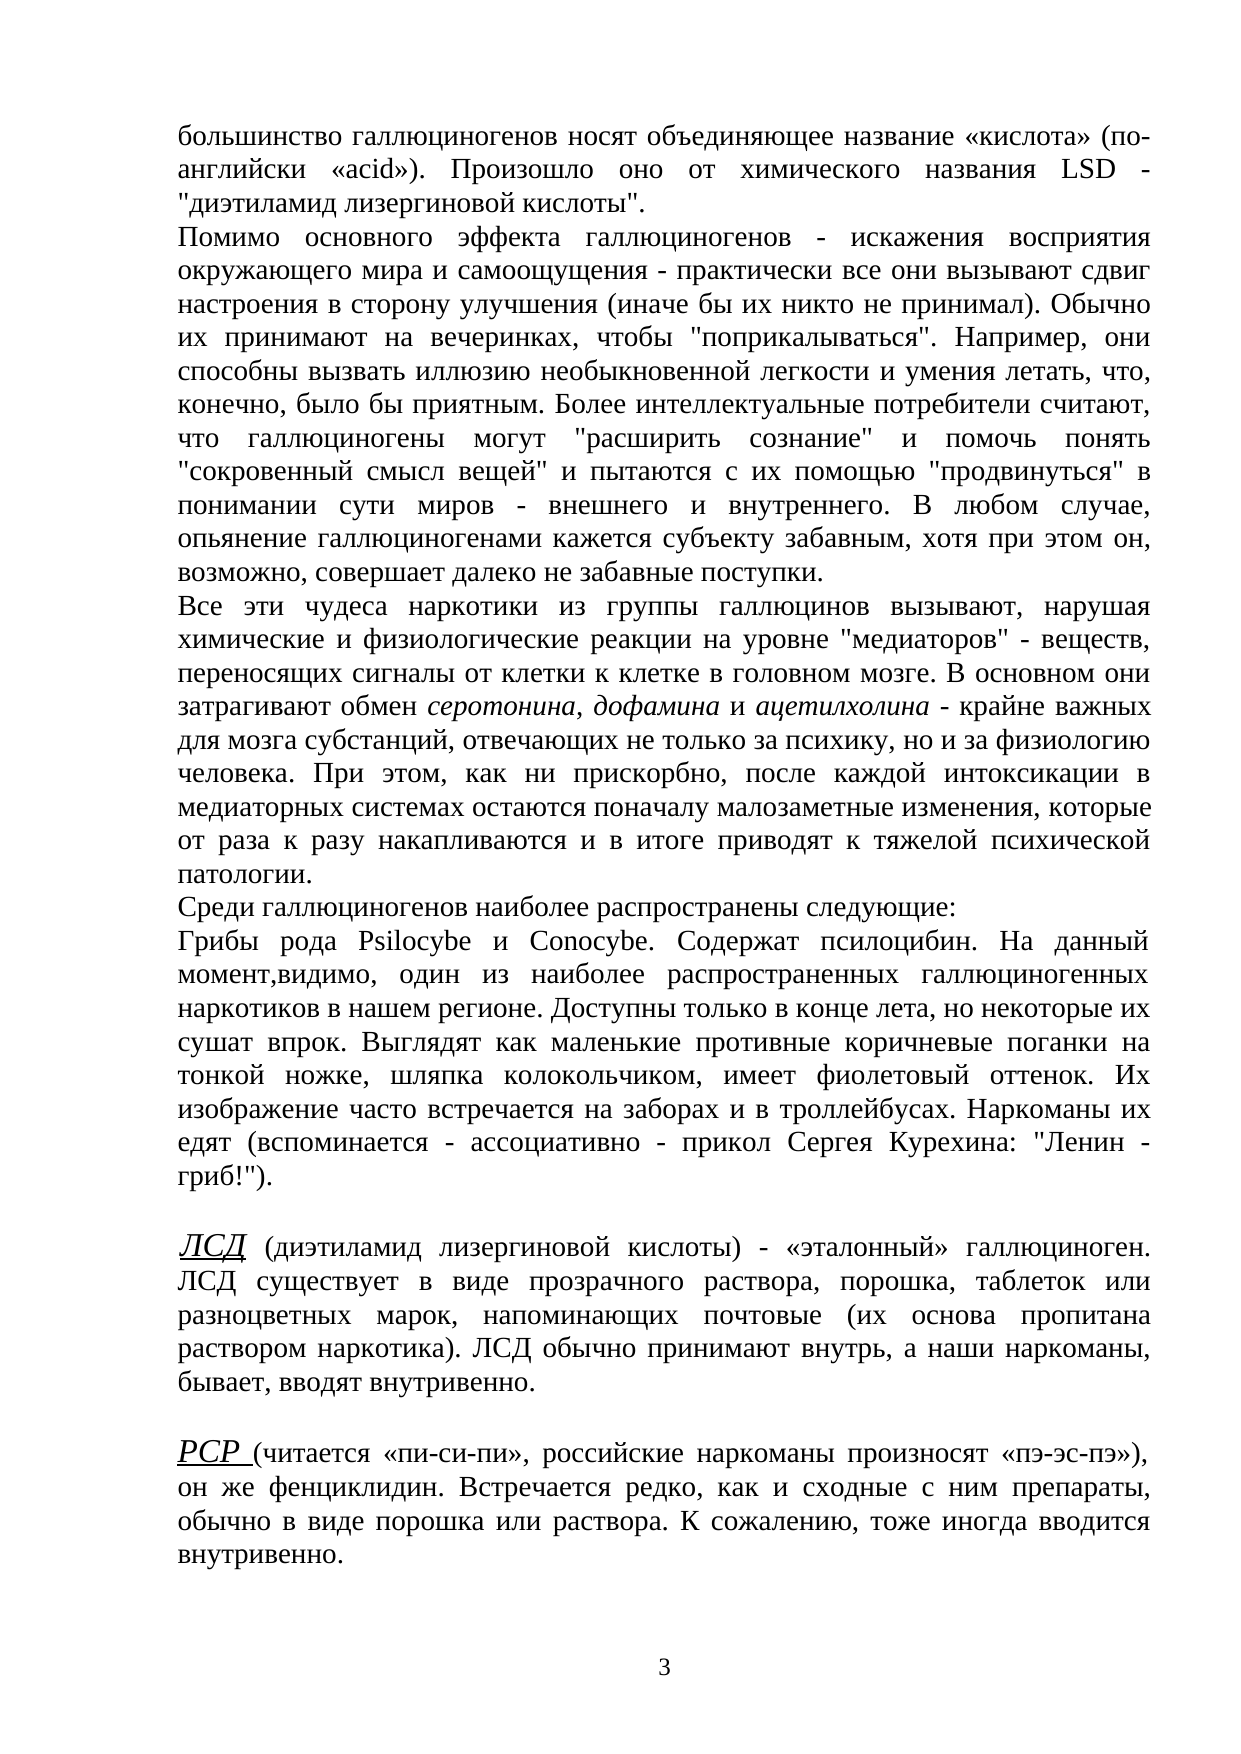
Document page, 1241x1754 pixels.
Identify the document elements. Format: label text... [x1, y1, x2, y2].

text Помимо основного эффекта галлюциногенов - искажения восприятия окружающего мира и самоощущения - практически все они вызывают сдвиг настроения в сторону улучшения (иначе бы их никто не принимал). Обычно их принимают на вечеринках, чтобы "поприкалываться". Например, они способны вызвать иллюзию необыкновенной легкости и умения летать, что, конечно, было бы приятным. Более интеллектуальные потребители считают, что галлюциногены могут "расширить сознание" и помочь понять "сокровенный смысл вещей" и пытаются с их помощью "продвинуться" в понимании сути миров - внешнего и внутреннего. В любом случае, опьянение галлюциногенами кажется субъекту забавным, хотя при этом он, возможно, совершает далеко не забавные поступки. [177, 219, 1152, 588]
text Грибы рода Psilocybe и Conocybe. Содержат псилоцибин. На данный момент,видимо, один из наиболее распространенных галлюциногенных наркотиков в нашем регионе. Доступны только в конце лета, но некоторые их сушат впрок. Выглядят как маленькие противные коричневые поганки на тонкой ножке, шляпка колокольчиком, имеет фиолетовый оттенок. Их изображение часто встречается на заборах и в троллейбусах. Наркоманы их едят (вспоминается - ассоциативно - прикол Сергея Курехина: "Ленин - гриб!"). [177, 923, 1152, 1191]
text ЛСД (диэтиламид лизергиновой кислоты) - «эталонный» галлюциноген. ЛСД существует в виде прозрачного раствора, порошка, таблеток или разноцветных марок, напоминающих почтовые (их основа пропитана раствором наркотика). ЛСД обычно принимают внутрь, а наши наркоманы, бывает, вводят внутривенно. [177, 1225, 1152, 1397]
text Все эти чудеса наркотики из группы галлюцинов вызывают, нарушая химические и физиологические реакции на уровне "медиаторов" - веществ, переносящих сигналы от клетки к клетке в головном мозге. В основном они затрагивают обмен серотонина, дофамина и ацетилхолина - крайне важных для мозга субстанций, отвечающих не только за психику, но и за физиологию человека. При этом, как ни прискорбно, после каждой интоксикации в медиаторных системах остаются поначалу малозаметные изменения, которые от раза к разу накапливаются и в итоге приводят к тяжелой психической патологии. [177, 588, 1152, 889]
text РСР (читается «пи-си-пи», российские наркоманы произносят «пэ-эс-пэ»), он же фенциклидин. Встречается редко, как и сходные с ним препараты, обычно в виде порошка или раствора. К сожалению, тоже иногда вводится внутривенно. [177, 1431, 1152, 1570]
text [177, 118, 1152, 219]
text Среди галлюциногенов наиболее распространены следующие: [177, 889, 1152, 923]
